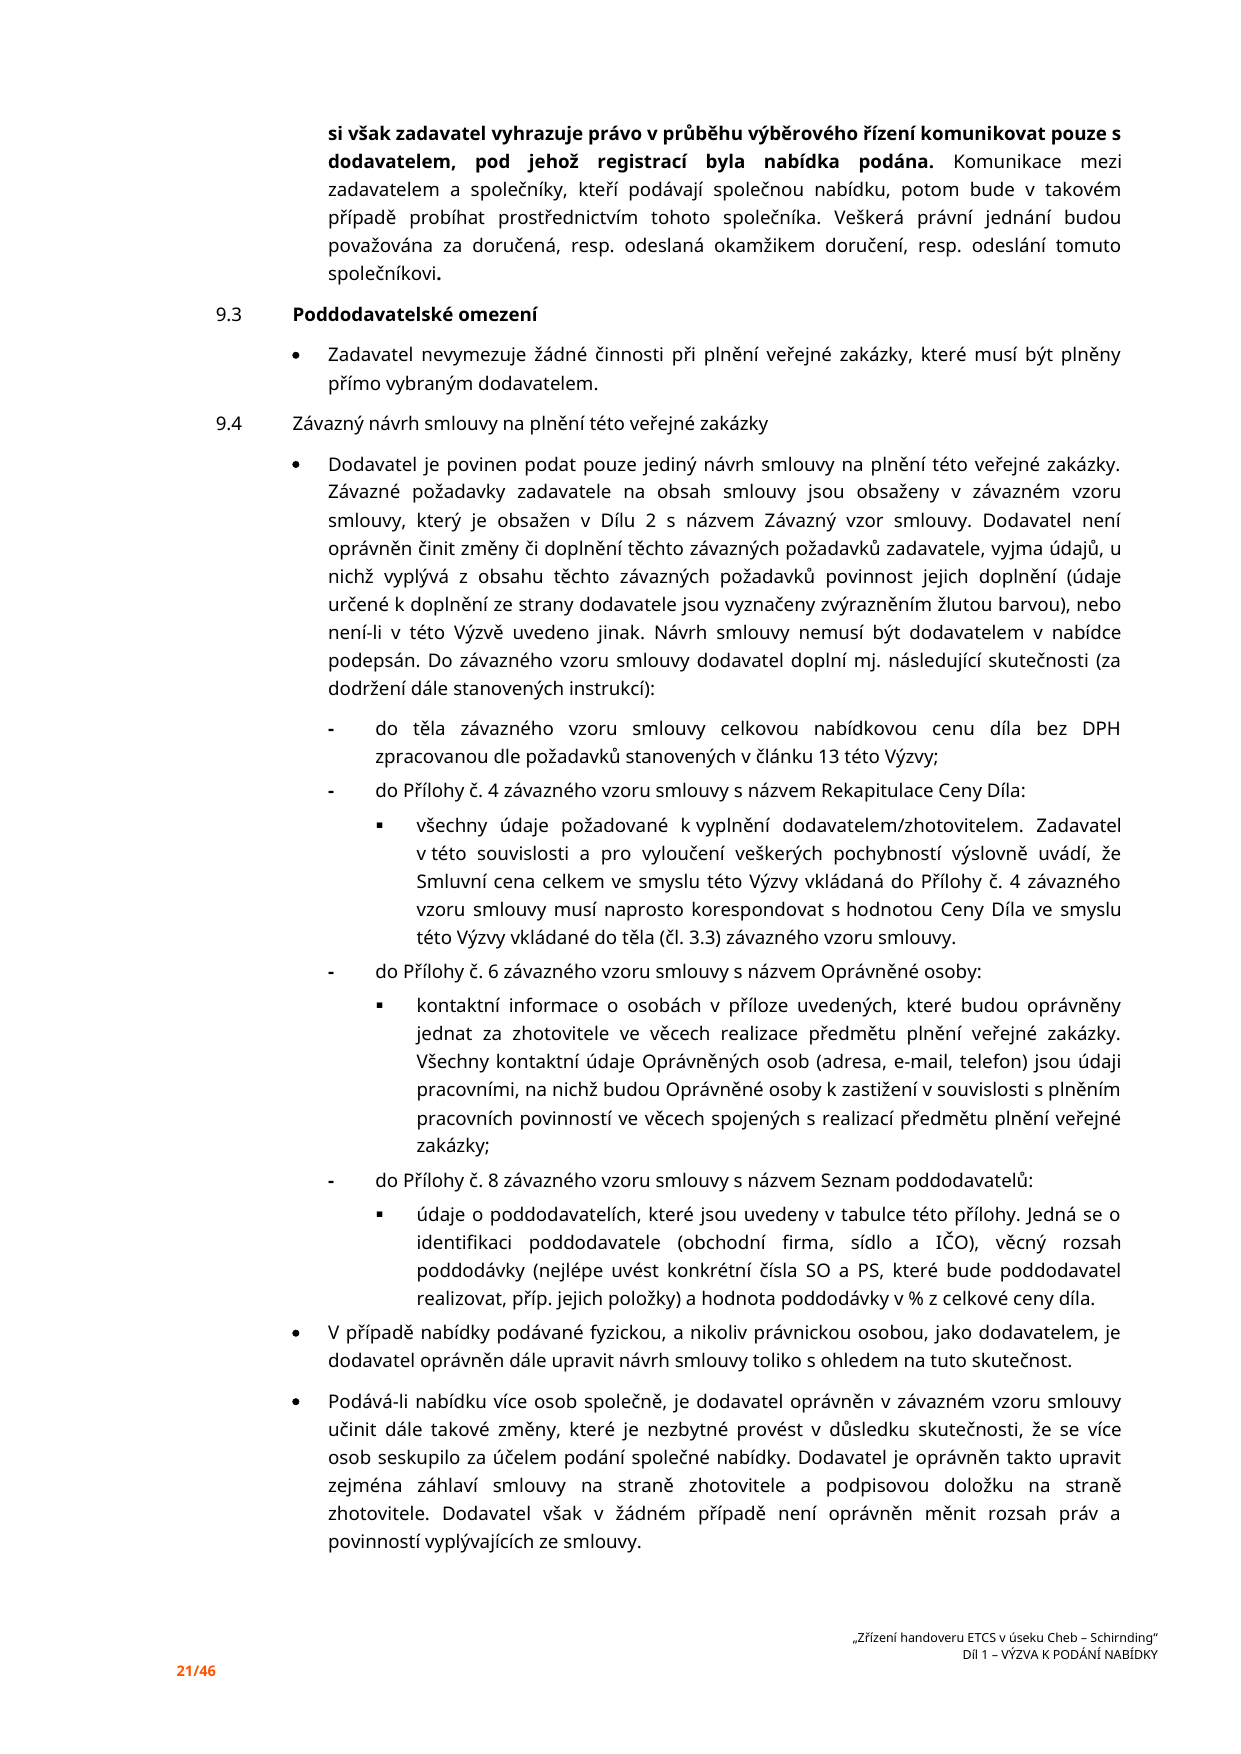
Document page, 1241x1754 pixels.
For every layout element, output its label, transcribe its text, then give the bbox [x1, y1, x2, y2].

text do těla závazného vzoru smlouvy celkovou nabídkovou cenu díla bez DPH zpracovanou dle požadavků stanovených v článku 13 této Výzvy; [328, 716, 1122, 769]
text všechny údaje požadované k vyplnění dodavatelem/zhotovitelem. Zadavatel v této souvislosti a pro vyloučení veškerých pochybností výslovně uvádí, že Smluvní cena celkem ve smyslu této Výzvy vkládaná do Přílohy č. 4 závazného vzoru smlouvy musí naprosto korespondovat s hodnotou Ceny Díla ve smyslu této Výzvy vkládané do těla (čl. 3.3) závazného vzoru smlouvy. [375, 812, 1122, 950]
text Dodavatel je povinen podat pouze jediný návrh smlouvy na plnění této veřejné zakázky. Závazné požadavky zadavatele na obsah smlouvy jsou obsaženy v závazném vzoru smlouvy, který je obsažen v Dílu 2 s názvem Závazný vzor smlouvy. Dodavatel není oprávněn činit změny či doplnění těchto závazných požadavků zadavatele, vyjma údajů, u nichž vyplývá z obsahu těchto závazných požadavků povinnost jejich doplnění (údaje určené k doplnění ze strany dodavatele jsou vyznačeny zvýrazněním žlutou barvou), nebo není-li v této Výzvě uvedeno jinak. Návrh smlouvy nemusí být dodavatelem v nabídce podepsán. Do závazného vzoru smlouvy dodavatel doplní mj. následující skutečnosti (za dodržení dále stanovených instrukcí): [292, 451, 1122, 701]
text do Přílohy č. 6 závazného vzoru smlouvy s názvem Oprávněné osoby: [328, 958, 1122, 984]
text Podává-li nabídku více osob společně, je dodavatel oprávněn v závazném vzoru smlouvy učinit dále takové změny, které je nezbytné provést v důsledku skutečnosti, že se více osob seskupilo za účelem podání společné nabídky. Dodavatel je oprávněn takto upravit zejména záhlaví smlouvy na straně zhotovitele a podpisovou doložku na straně zhotovitele. Dodavatel však v žádném případě není oprávněn měnit rozsah práv a povinností vyplývajících ze smlouvy. [292, 1388, 1122, 1554]
text do Přílohy č. 4 závazného vzoru smlouvy s názvem Rekapitulace Ceny Díla: [328, 778, 1122, 803]
text Zadavatel nevymezuje žádné činnosti při plnění veřejné zakázky, které musí být plněny přímo vybraným dodavatelem. [292, 342, 1122, 395]
text do Přílohy č. 8 závazného vzoru smlouvy s názvem Seznam poddodavatelů: [328, 1167, 1122, 1193]
text Závazný návrh smlouvy na plnění této veřejné zakázky [216, 410, 1122, 436]
text V případě nabídky podávané fyzickou, a nikoliv právnickou osobou, jako dodavatelem, je dodavatel oprávněn dále upravit návrh smlouvy toliko s ohledem na tuto skutečnost. [292, 1320, 1122, 1373]
text údaje o poddodavatelích, které jsou uvedeny v tabulce této přílohy. Jedná se o identifikaci poddodavatele (obchodní firma, sídlo a IČO), věcný rozsah poddodávky (nejlépe uvést konkrétní čísla SO a PS, které bude poddodavatel realizovat, příp. jejich položky) a hodnota poddodávky v % z celkové ceny díla. [375, 1201, 1122, 1311]
text Poddodavatelské omezení [216, 301, 1122, 327]
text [292, 121, 1122, 286]
text kontaktní informace o osobách v příloze uvedených, které budou oprávněny jednat za zhotovitele ve věcech realizace předmětu plnění veřejné zakázky. Všechny kontaktní údaje Oprávněných osob (adresa, e-mail, telefon) jsou údaji pracovními, na nichž budou Oprávněné osoby k zastižení v souvislosti s plněním pracovních povinností ve věcech spojených s realizací předmětu plnění veřejné zakázky; [375, 993, 1122, 1158]
